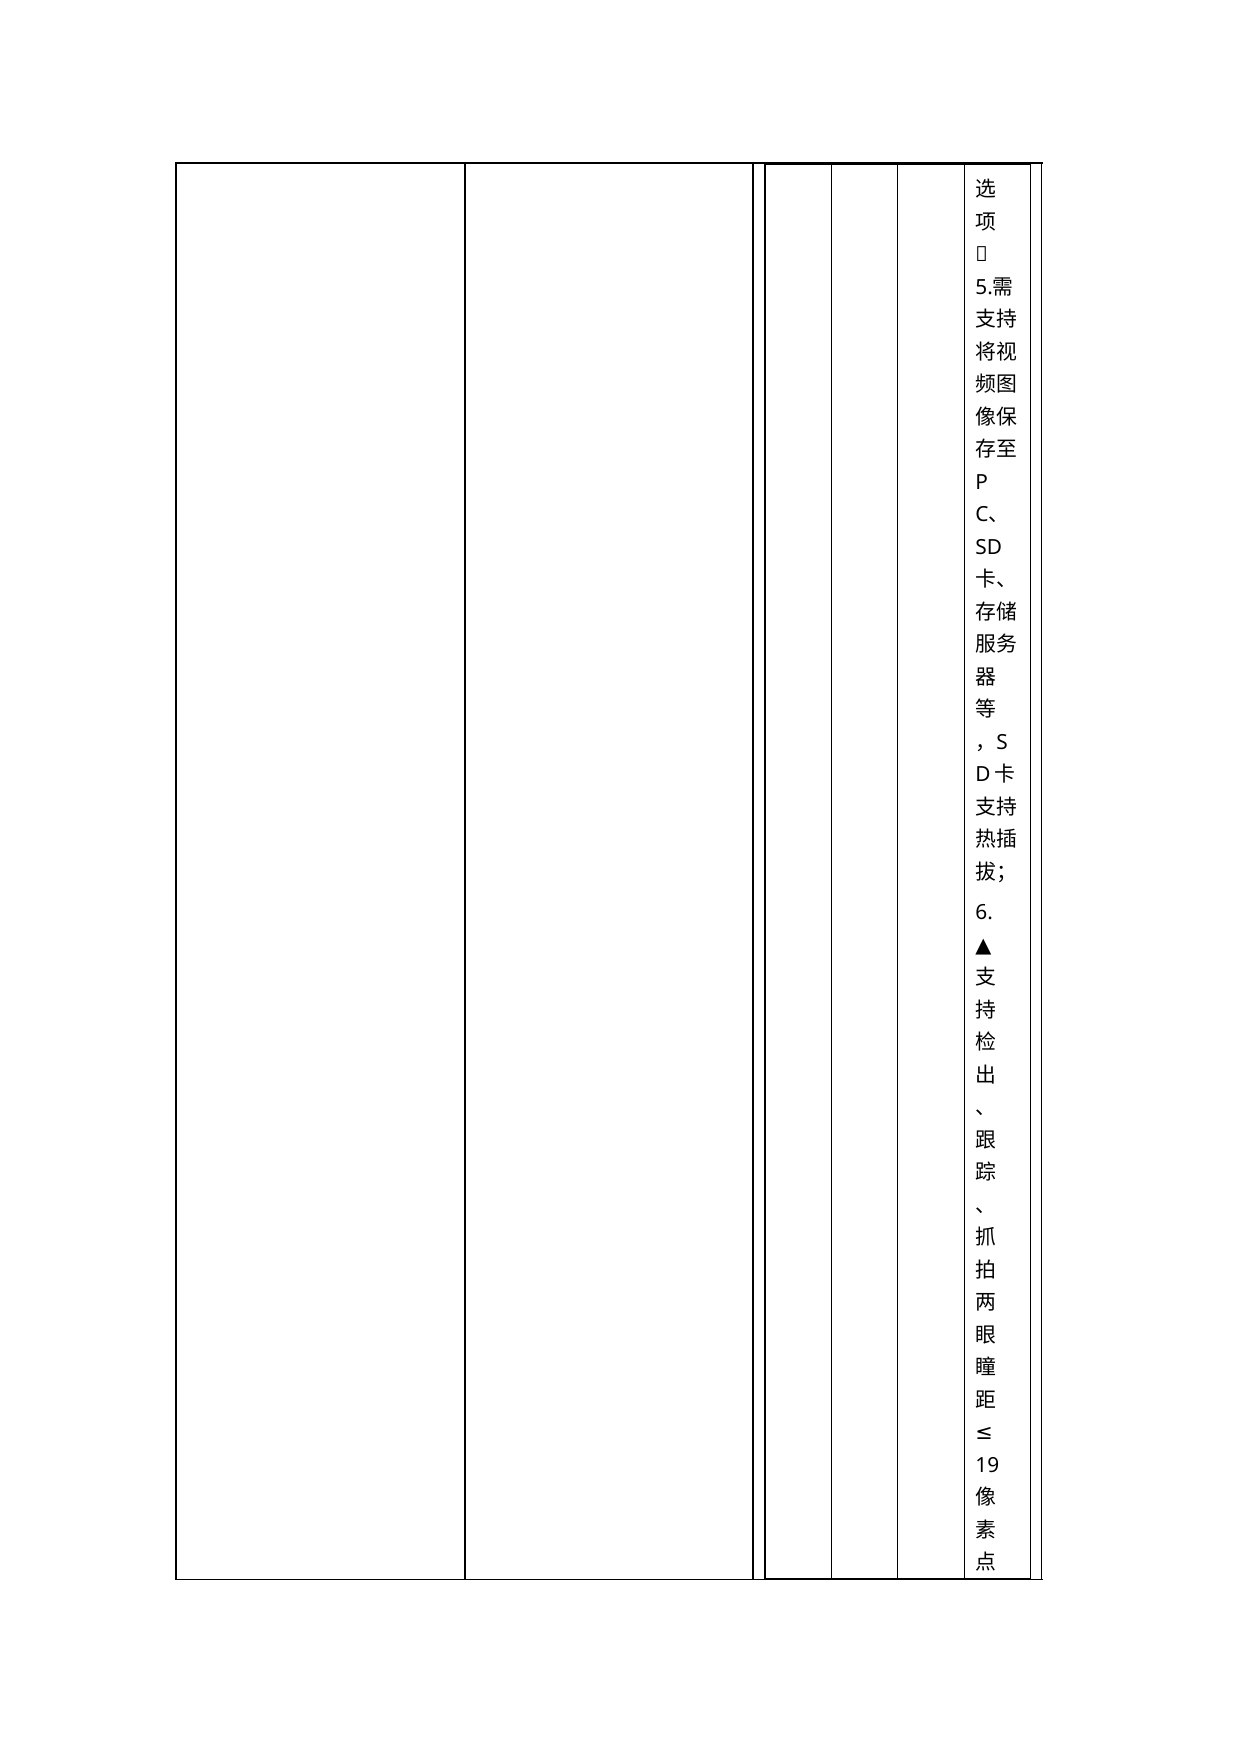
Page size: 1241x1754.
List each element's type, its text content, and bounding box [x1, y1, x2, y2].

table_cell [177, 164, 464, 1579]
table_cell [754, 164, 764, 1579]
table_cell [766, 165, 831, 1578]
table_cell 1 [466, 164, 752, 1579]
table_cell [965, 165, 1030, 1578]
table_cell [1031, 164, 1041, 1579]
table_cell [898, 165, 964, 1578]
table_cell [832, 165, 897, 1578]
